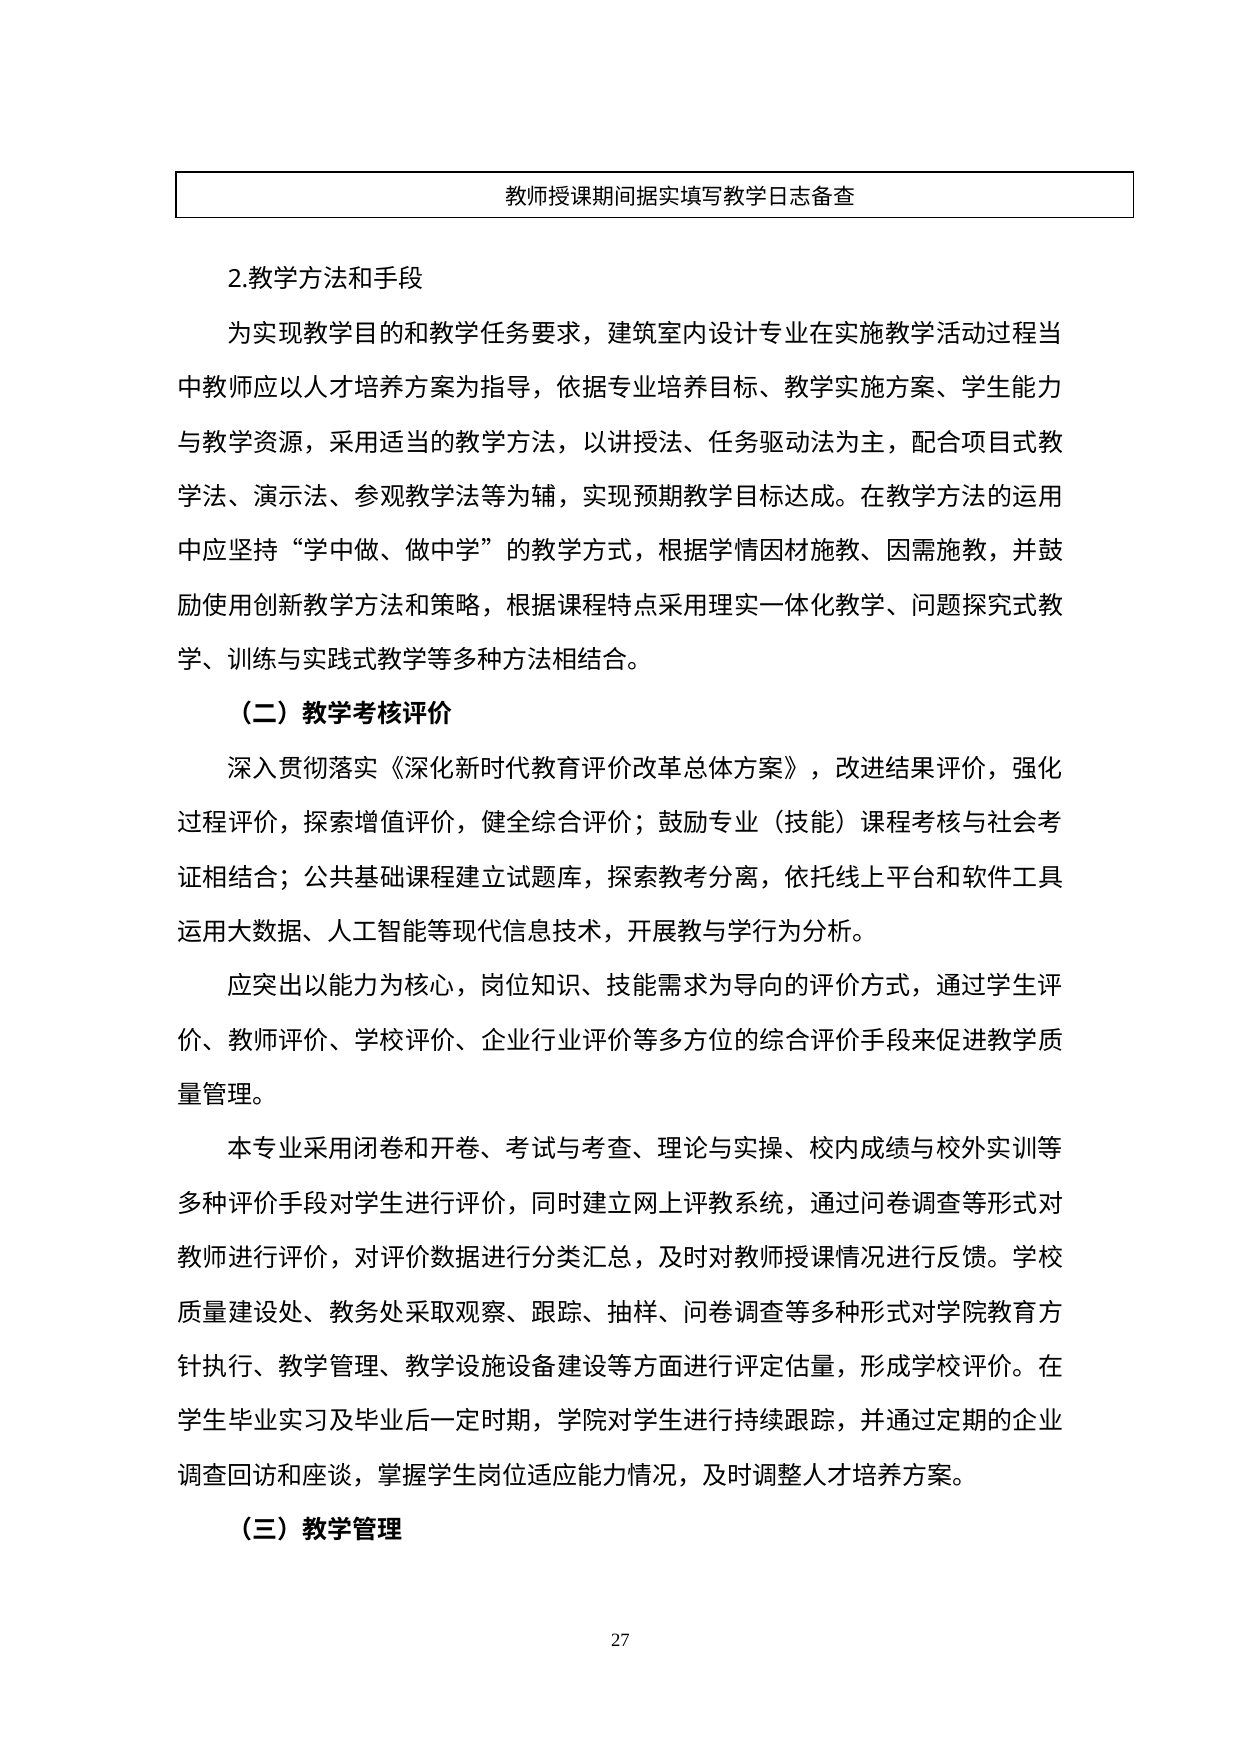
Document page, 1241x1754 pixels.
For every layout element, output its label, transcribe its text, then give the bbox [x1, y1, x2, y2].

text （三）教学管理 [177, 1509, 1063, 1546]
text 2.教学方法和手段 [177, 259, 1063, 295]
text 深入贯彻落实《深化新时代教育评价改革总体方案》，改进结果评价，强化过程评价，探索增值评价，健全综合评价；鼓励专业（技能）课程考核与社会考证相结合；公共基础课程建立试题库，探索教考分离，依托线上平台和软件工具，运用大数据、人工智能等现代信息技术，开展教与学行为分析。 [177, 748, 1063, 948]
text 应突出以能力为核心，岗位知识、技能需求为导向的评价方式，通过学生评价、教师评价、学校评价、企业行业评价等多方位的综合评价手段来促进教学质量管理。 [177, 966, 1063, 1111]
text 为实现教学目的和教学任务要求，建筑室内设计专业在实施教学活动过程当中教师应以人才培养方案为指导，依据专业培养目标、教学实施方案、学生能力与教学资源，采用适当的教学方法，以讲授法、任务驱动法为主，配合项目式教学法、演示法、参观教学法等为辅，实现预期教学目标达成。在教学方法的运用中应坚持“学中做、做中学”的教学方式，根据学情因材施教、因需施教，并鼓励使用创新教学方法和策略，根据课程特点采用理实一体化教学、问题探究式教学、训练与实践式教学等多种方法相结合。 [177, 313, 1063, 676]
text （二）教学考核评价 [177, 694, 1063, 730]
text 本专业采用闭卷和开卷、考试与考查、理论与实操、校内成绩与校外实训等多种评价手段对学生进行评价，同时建立网上评教系统，通过问卷调查等形式对教师进行评价，对评价数据进行分类汇总，及时对教师授课情况进行反馈。学校质量建设处、教务处采取观察、跟踪、抽样、问卷调查等多种形式对学院教育方针执行、教学管理、教学设施设备建设等方面进行评定估量，形成学校评价。在学生毕业实习及毕业后一定时期，学院对学生进行持续跟踪，并通过定期的企业调查回访和座谈，掌握学生岗位适应能力情况，及时调整人才培养方案。 [177, 1129, 1063, 1491]
